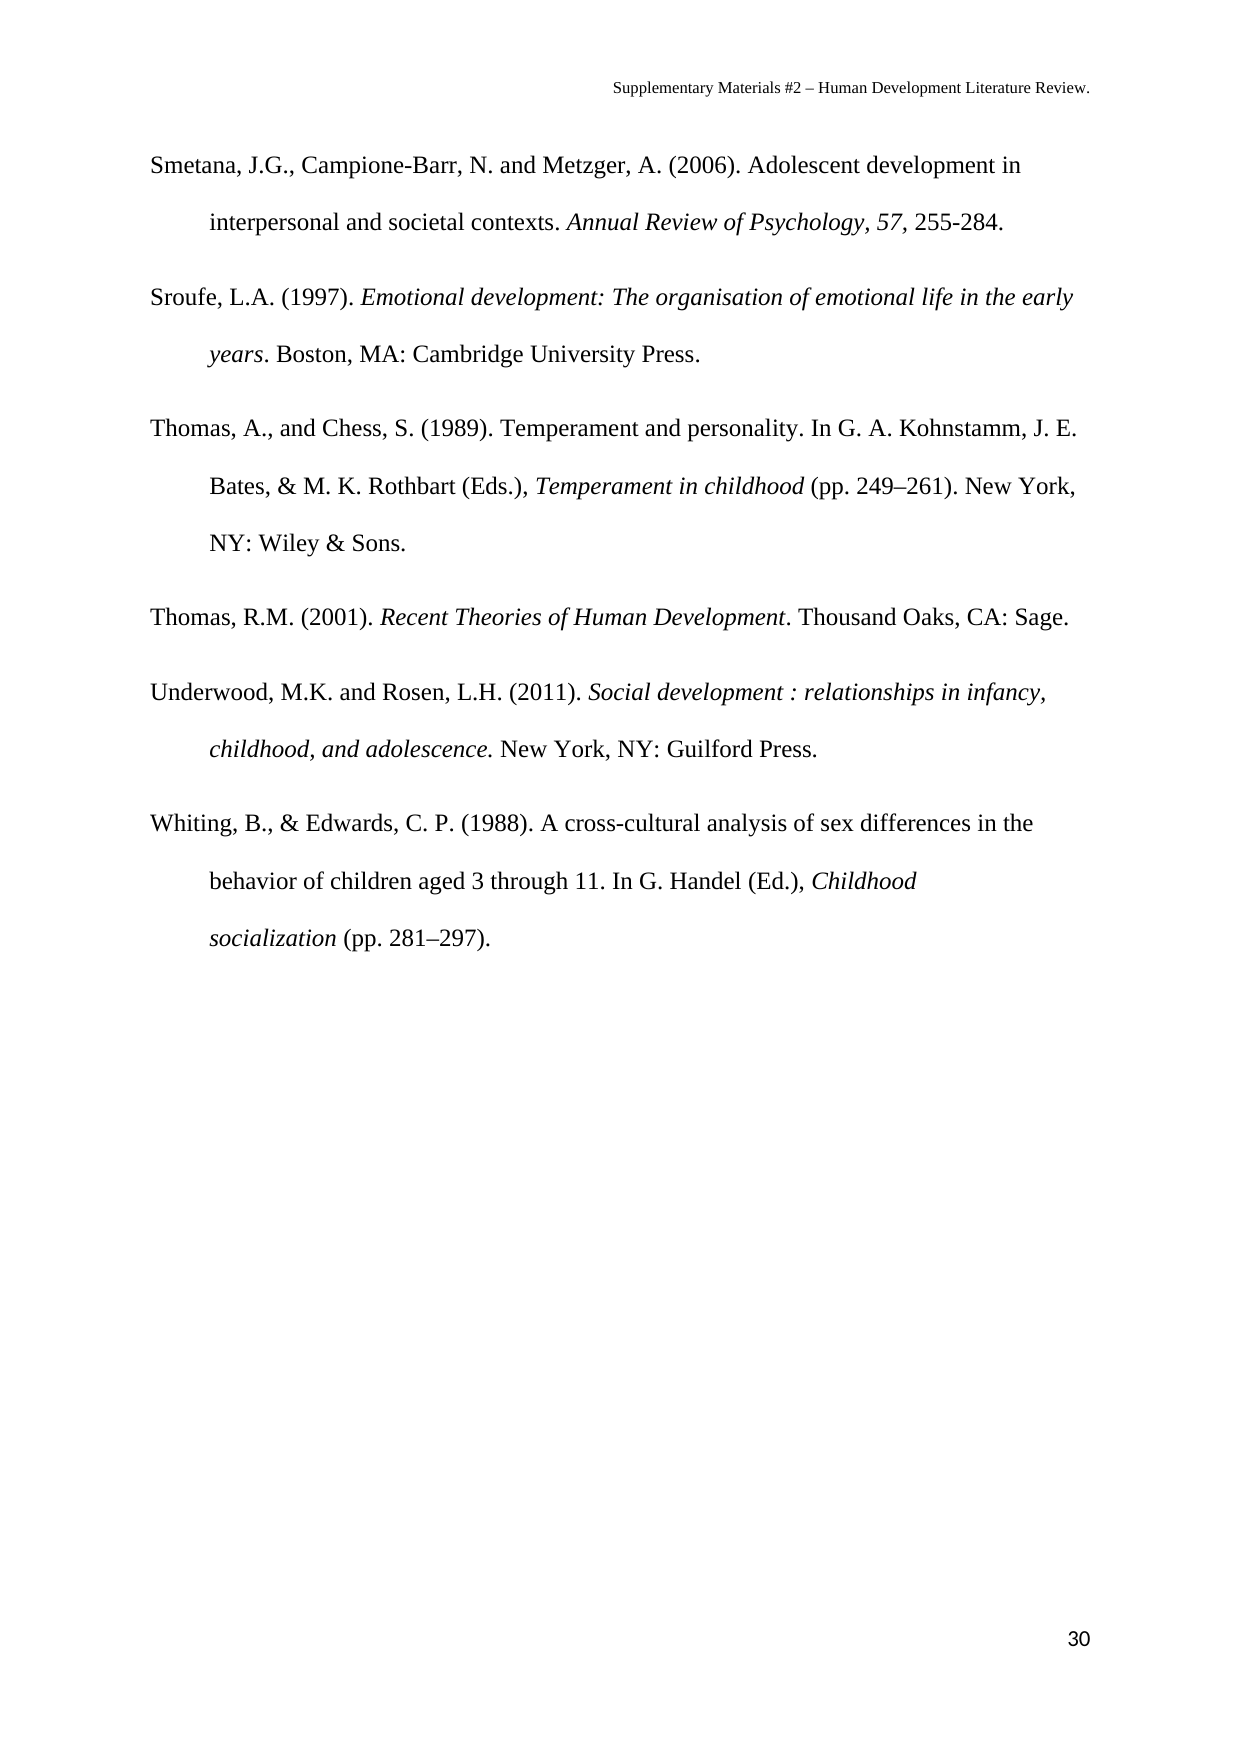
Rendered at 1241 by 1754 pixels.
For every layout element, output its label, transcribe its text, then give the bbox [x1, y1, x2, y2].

text Thomas, R.M. (2001). Recent Theories of Human Development. Thousand Oaks, CA: Sage. [150, 602, 1090, 631]
text Smetana, J.G., Campione-Barr, N. and Metzger, A. (2006). Adolescent development in interpersonal and societal contexts. Annual Review of Psychology, 57, 255-284. [150, 150, 1090, 236]
text Thomas, A., and Chess, S. (1989). Temperament and personality. In G. A. Kohnstamm, J. E. Bates, & M. K. Rothbart (Eds.), Temperament in childhood (pp. 249–261). New York, NY: Wiley & Sons. [150, 413, 1090, 557]
text Whiting, B., & Edwards, C. P. (1988). A cross-cultural analysis of sex differences in the behavior of children aged 3 through 11. In G. Handel (Ed.), Childhood socialization (pp. 281–297). [150, 808, 1090, 952]
text Underwood, M.K. and Rosen, L.H. (2011). Social development : relationships in infancy, childhood, and adolescence. New York, NY: Guilford Press. [150, 677, 1090, 763]
text Sroufe, L.A. (1997). Emotional development: The organisation of emotional life in the early years. Boston, MA: Cambridge University Press. [150, 282, 1090, 368]
